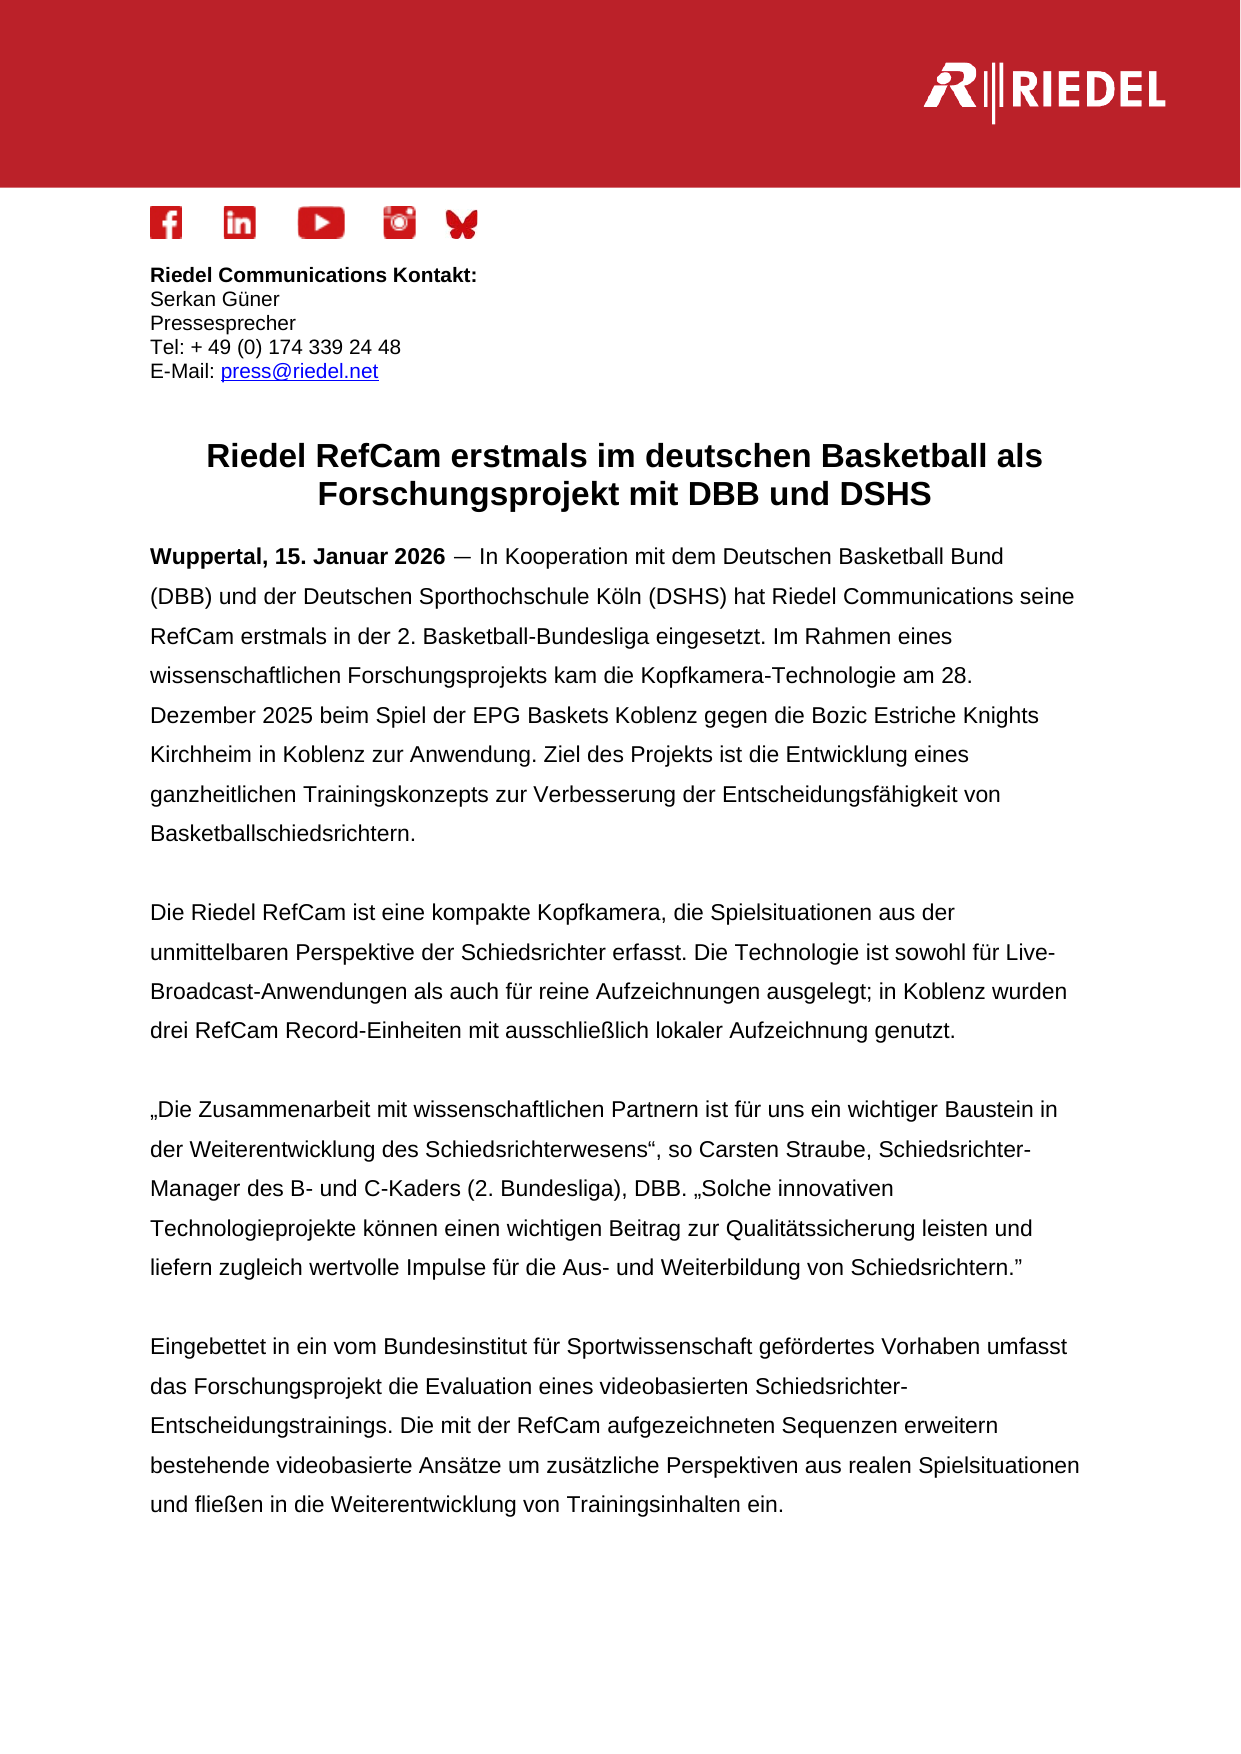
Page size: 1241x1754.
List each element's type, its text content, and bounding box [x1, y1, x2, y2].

text „Die Zusammenarbeit mit wissenschaftlichen Partnern ist für uns ein wichtiger Baustein in der Weiterentwicklung des Schiedsrichterwesens“, so Carsten Straube, Schiedsrichter-Manager des B- und C-Kaders (2. Bundesliga), DBB. „Solche innovativen Technologieprojekte können einen wichtigen Beitrag zur Qualitätssicherung leisten und liefern zugleich wertvolle Impulse für die Aus- und Weiterbildung von Schiedsrichtern.” [150, 1096, 1090, 1281]
picture [383, 206, 416, 239]
text Serkan Güner [150, 287, 1090, 311]
text Riedel Communications Kontakt: [150, 263, 1090, 287]
text E-Mail: press@riedel.net [150, 359, 1090, 383]
picture [297, 206, 345, 239]
picture [923, 62, 1166, 125]
text Eingebettet in ein vom Bundesinstitut für Sportwissenschaft gefördertes Vorhaben umfasst das Forschungsprojekt die Evaluation eines videobasierten Schiedsrichter-Entscheidungstrainings. Die mit der RefCam aufgezeichneten Sequenzen erweitern bestehende videobasierte Ansätze um zusätzliche Perspektiven aus realen Spielsituationen und fließen in die Weiterentwicklung von Trainingsinhalten ein. [150, 1333, 1090, 1518]
text Tel: + 49 (0) 174 339 24 48 [150, 335, 1090, 359]
text Riedel RefCam erstmals im deutschen Basketball als Forschungsprojekt mit DBB und DSHS [150, 436, 1099, 513]
picture [223, 206, 256, 239]
text Die Riedel RefCam ist eine kompakte Kopfkamera, die Spielsituationen aus der unmittelbaren Perspektive der Schiedsrichter erfasst. Die Technologie ist sowohl für Live-Broadcast-Anwendungen als auch für reine Aufzeichnungen ausgelegt; in Koblenz wurden drei RefCam Record-Einheiten mit ausschließlich lokaler Aufzeichnung genutzt. [150, 899, 1090, 1044]
picture [150, 206, 182, 239]
text Wuppertal, 15. Januar 2026 — In Kooperation mit dem Deutschen Basketball Bund (DBB) und der Deutschen Sporthochschule Köln (DSHS) hat Riedel Communications seine RefCam erstmals in der 2. Basketball-Bundesliga eingesetzt. Im Rahmen eines wissenschaftlichen Forschungsprojekts kam die Kopfkamera-Technologie am 28. Dezember 2025 beim Spiel der EPG Baskets Koblenz gegen die Bozic Estriche Knights Kirchheim in Koblenz zur Anwendung. Ziel des Projekts ist die Entwicklung eines ganzheitlichen Trainingskonzepts zur Verbesserung der Entscheidungsfähigkeit von Basketballschiedsrichtern. [150, 542, 1090, 846]
text Pressesprecher [150, 311, 1090, 335]
picture [445, 209, 478, 239]
